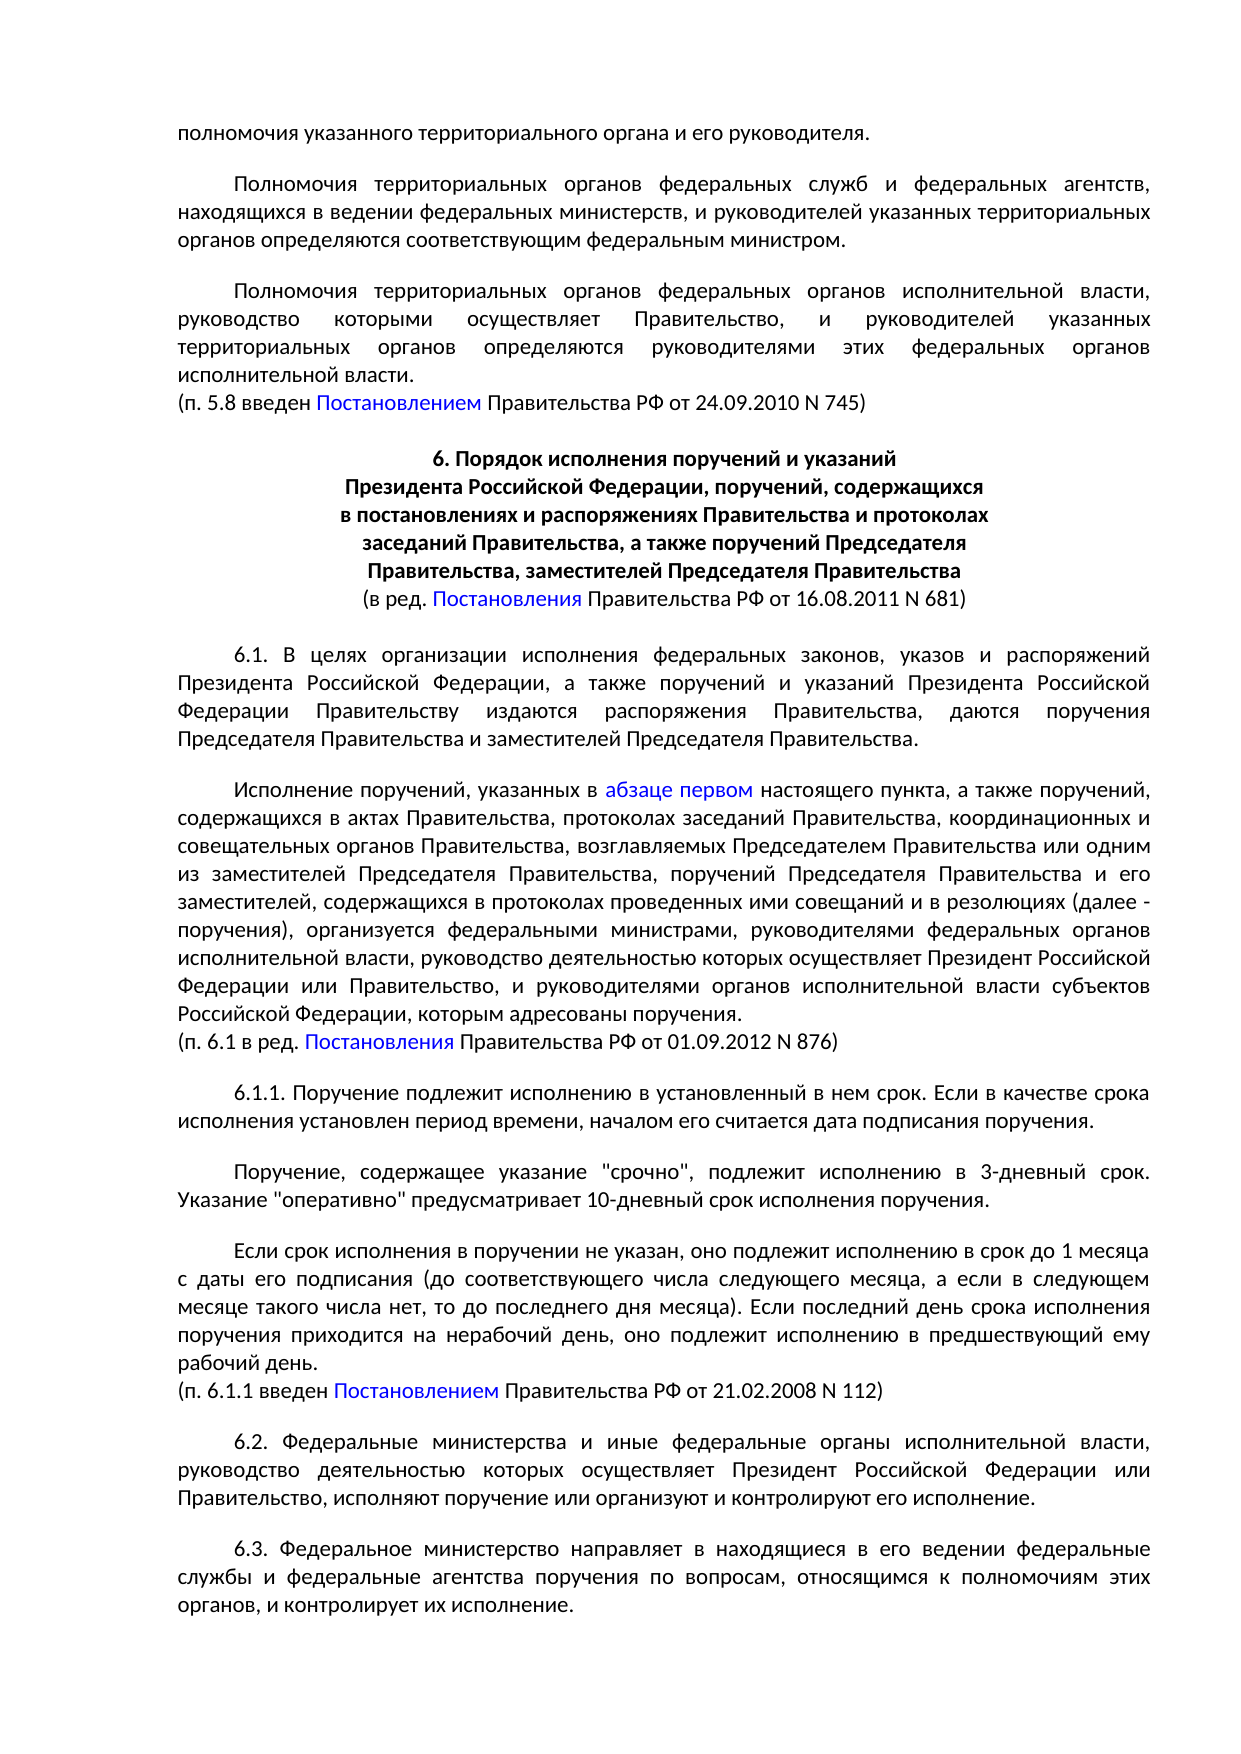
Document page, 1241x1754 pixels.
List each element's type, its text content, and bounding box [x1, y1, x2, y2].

title в постановлениях и распоряжениях Правительства и протоколах [177, 500, 1152, 528]
title Правительства, заместителей Председателя Правительства [177, 556, 1152, 584]
text (п. 6.1 в ред. Постановления Правительства РФ от 01.09.2012 N 876) [177, 1027, 1152, 1056]
title Президента Российской Федерации, поручений, содержащихся [177, 472, 1152, 500]
text 6.2. Федеральные министерства и иные федеральные органы исполнительной власти, руководство деятельностью которых осуществляет Президент Российской Федерации или Правительство, исполняют поручение или организуют и контролируют его исполнение. [177, 1427, 1152, 1511]
text 6.1.1. Поручение подлежит исполнению в установленный в нем срок. Если в качестве срока исполнения установлен период времени, началом его считается дата подписания поручения. [177, 1078, 1152, 1134]
text (в ред. Постановления Правительства РФ от 16.08.2011 N 681) [177, 584, 1152, 612]
text (п. 5.8 введен Постановлением Правительства РФ от 24.09.2010 N 745) [177, 388, 1152, 416]
text Если срок исполнения в поручении не указан, оно подлежит исполнению в срок до 1 месяца с даты его подписания (до соответствующего числа следующего месяца, а если в следующем месяце такого числа нет, то до последнего дня месяца). Если последний день срока исполнения поручения приходится на нерабочий день, оно подлежит исполнению в предшествующий ему рабочий день. [177, 1236, 1152, 1376]
title заседаний Правительства, а также поручений Председателя [177, 528, 1152, 556]
text (п. 6.1.1 введен Постановлением Правительства РФ от 21.02.2008 N 112) [177, 1376, 1152, 1404]
text Полномочия территориальных органов федеральных органов исполнительной власти, руководство которыми осуществляет Правительство, и руководителей указанных территориальных органов определяются руководителями этих федеральных органов исполнительной власти. [177, 276, 1152, 388]
text Исполнение поручений, указанных в абзаце первом настоящего пункта, а также поручений, содержащихся в актах Правительства, протоколах заседаний Правительства, координационных и совещательных органов Правительства, возглавляемых Председателем Правительства или одним из заместителей Председателя Правительства, поручений Председателя Правительства и его заместителей, содержащихся в протоколах проведенных ими совещаний и в резолюциях (далее - поручения), организуется федеральными министрами, руководителями федеральных органов исполнительной власти, руководство деятельностью которых осуществляет Президент Российской Федерации или Правительство, и руководителями органов исполнительной власти субъектов Российской Федерации, которым адресованы поручения. [177, 775, 1152, 1027]
text Полномочия территориальных органов федеральных служб и федеральных агентств, находящихся в ведении федеральных министерств, и руководителей указанных территориальных органов определяются соответствующим федеральным министром. [177, 169, 1152, 253]
title 6. Порядок исполнения поручений и указаний [177, 444, 1152, 472]
text 6.3. Федеральное министерство направляет в находящиеся в его ведении федеральные службы и федеральные агентства поручения по вопросам, относящимся к полномочиям этих органов, и контролирует их исполнение. [177, 1534, 1152, 1618]
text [177, 118, 1152, 146]
text Поручение, содержащее указание "срочно", подлежит исполнению в 3-дневный срок. Указание "оперативно" предусматривает 10-дневный срок исполнения поручения. [177, 1157, 1152, 1213]
text 6.1. В целях организации исполнения федеральных законов, указов и распоряжений Президента Российской Федерации, а также поручений и указаний Президента Российской Федерации Правительству издаются распоряжения Правительства, даются поручения Председателя Правительства и заместителей Председателя Правительства. [177, 640, 1152, 752]
